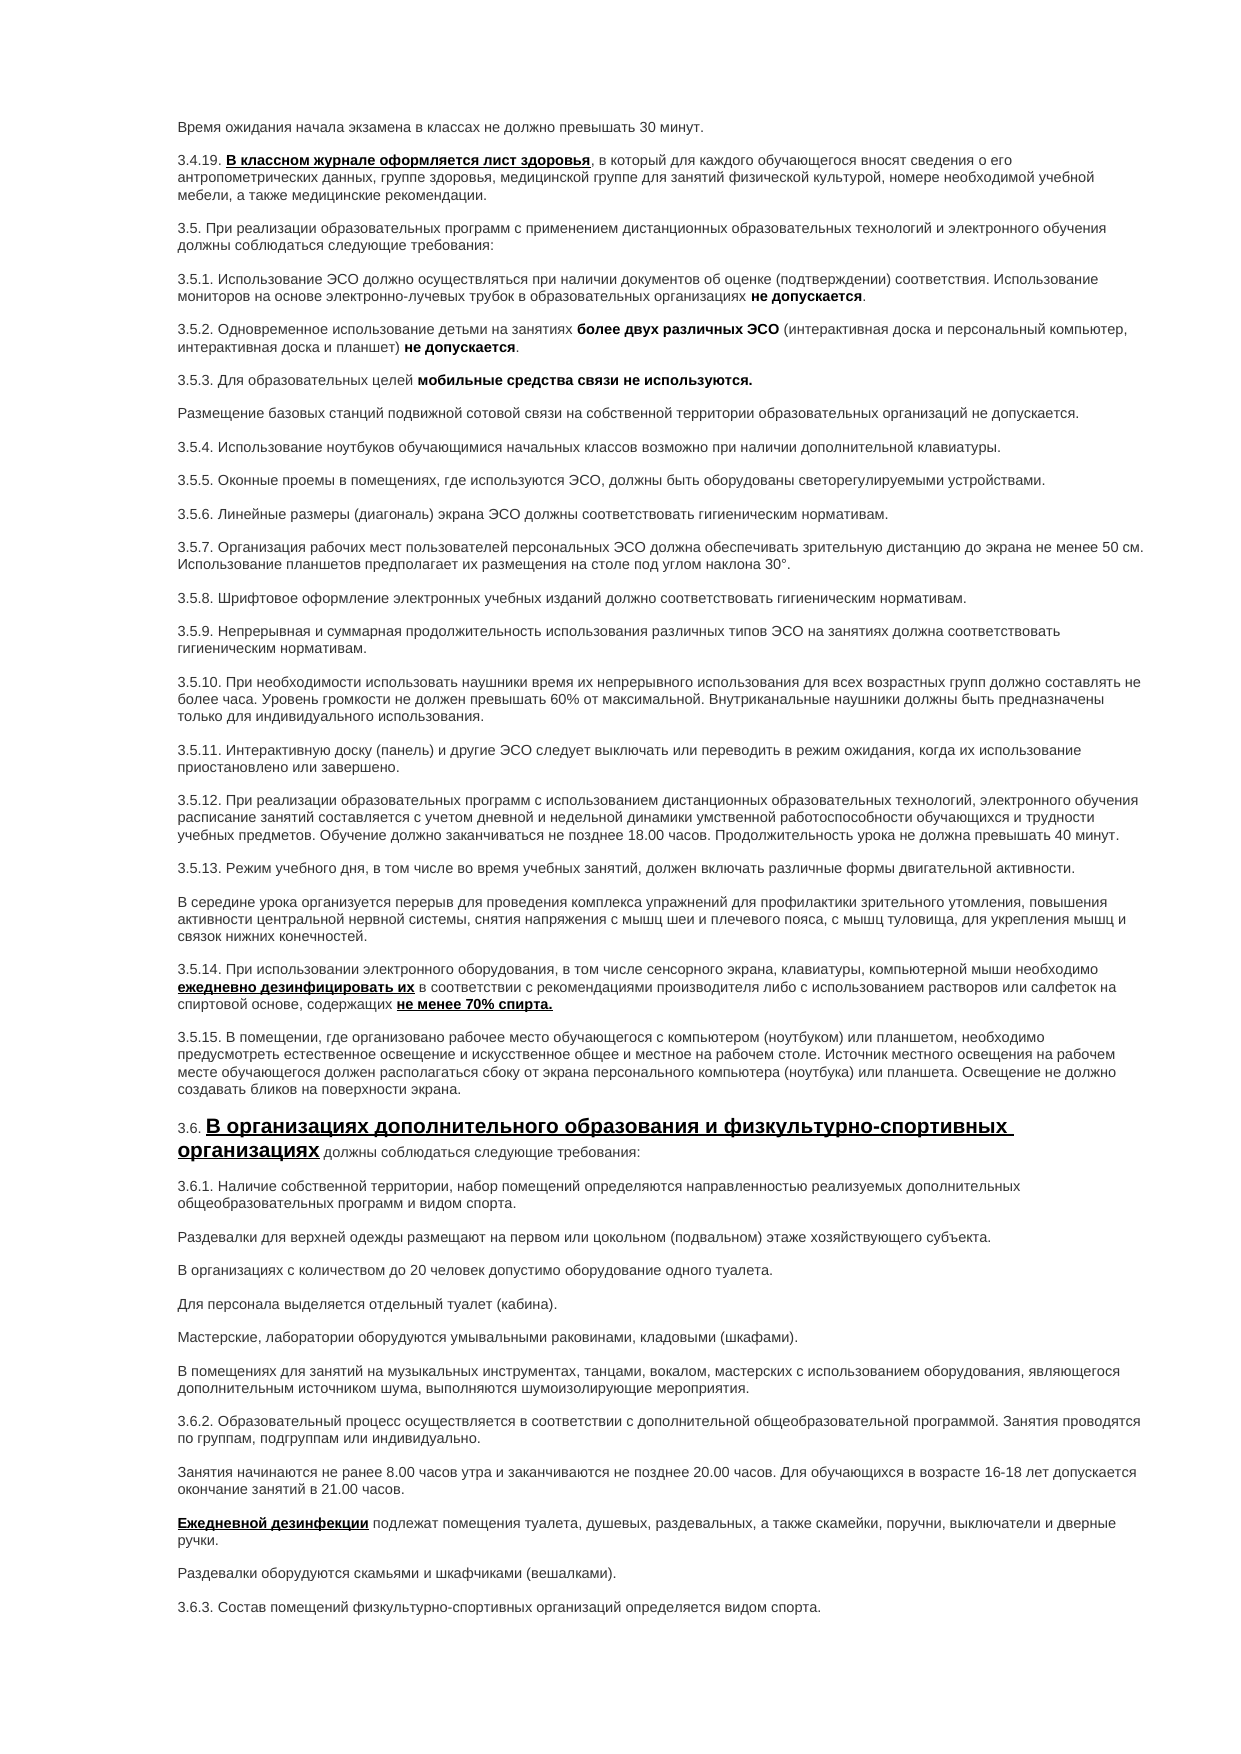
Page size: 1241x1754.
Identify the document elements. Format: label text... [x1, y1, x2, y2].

text 3.5.8. Шрифтовое оформление электронных учебных изданий должно соответствовать гигиеническим нормативам. [177, 589, 1152, 606]
text В помещениях для занятий на музыкальных инструментах, танцами, вокалом, мастерских с использованием оборудования, являющегося дополнительным источником шума, выполняются шумоизолирующие мероприятия. [177, 1362, 1152, 1396]
text 3.5.3. Для образовательных целей мобильные средства связи не используются. [177, 371, 1152, 388]
text Занятия начинаются не ранее 8.00 часов утра и заканчиваются не позднее 20.00 часов. Для обучающихся в возрасте 16-18 лет допускается окончание занятий в 21.00 часов. [177, 1463, 1152, 1498]
text Раздевалки для верхней одежды размещают на первом или цокольном (подвальном) этаже хозяйствующего субъекта. [177, 1228, 1152, 1245]
text 3.5. При реализации образовательных программ с применением дистанционных образовательных технологий и электронного обучения должны соблюдаться следующие требования: [177, 219, 1152, 254]
text 3.5.9. Непрерывная и суммарная продолжительность использования различных типов ЭСО на занятиях должна соответствовать гигиеническим нормативам. [177, 622, 1152, 657]
text 3.6. В организациях дополнительного образования и физкультурно-спортивных организациях должны соблюдаться следующие требования: [177, 1113, 1152, 1161]
text Ежедневной дезинфекции подлежат помещения туалета, душевых, раздевальных, а также скамейки, поручни, выключатели и дверные ручки. [177, 1514, 1152, 1548]
text Размещение базовых станций подвижной сотовой связи на собственной территории образовательных организаций не допускается. [177, 405, 1152, 422]
text 3.5.12. При реализации образовательных программ с использованием дистанционных образовательных технологий, электронного обучения расписание занятий составляется с учетом дневной и недельной динамики умственной работоспособности обучающихся и трудности учебных предметов. Обучение должно заканчиваться не позднее 18.00 часов. Продолжительность урока не должна превышать 40 минут. [177, 792, 1152, 843]
text Раздевалки оборудуются скамьями и шкафчиками (вешалками). [177, 1564, 1152, 1582]
text 3.6.1. Наличие собственной территории, набор помещений определяются направленностью реализуемых дополнительных общеобразовательных программ и видом спорта. [177, 1178, 1152, 1212]
text Для персонала выделяется отдельный туалет (кабина). [177, 1295, 1152, 1312]
text 3.5.1. Использование ЭСО должно осуществляться при наличии документов об оценке (подтверждении) соответствия. Использование мониторов на основе электронно-лучевых трубок в образовательных организациях не допускается. [177, 270, 1152, 304]
text 3.5.7. Организация рабочих мест пользователей персональных ЭСО должна обеспечивать зрительную дистанцию до экрана не менее 50 см. Использование планшетов предполагает их размещения на столе под углом наклона 30°. [177, 538, 1152, 573]
text 3.5.4. Использование ноутбуков обучающимися начальных классов возможно при наличии дополнительной клавиатуры. [177, 438, 1152, 455]
text 3.6.3. Состав помещений физкультурно-спортивных организаций определяется видом спорта. [177, 1598, 1152, 1615]
text 3.5.10. При необходимости использовать наушники время их непрерывного использования для всех возрастных групп должно составлять не более часа. Уровень громкости не должен превышать 60% от максимальной. Внутриканальные наушники должны быть предназначены только для индивидуального использования. [177, 673, 1152, 725]
text 3.5.6. Линейные размеры (диагональ) экрана ЭСО должны соответствовать гигиеническим нормативам. [177, 505, 1152, 522]
text 3.5.11. Интерактивную доску (панель) и другие ЭСО следует выключать или переводить в режим ожидания, когда их использование приостановлено или завершено. [177, 741, 1152, 775]
text Время ожидания начала экзамена в классах не должно превышать 30 минут. [177, 118, 1152, 135]
text 3.5.5. Оконные проемы в помещениях, где используются ЭСО, должны быть оборудованы светорегулируемыми устройствами. [177, 472, 1152, 489]
text В организациях с количеством до 20 человек допустимо оборудование одного туалета. [177, 1262, 1152, 1279]
text 3.4.19. В классном журнале оформляется лист здоровья, в который для каждого обучающегося вносят сведения о его антропометрических данных, группе здоровья, медицинской группе для занятий физической культурой, номере необходимой учебной мебели, а также медицинские рекомендации. [177, 152, 1152, 203]
text 3.5.14. При использовании электронного оборудования, в том числе сенсорного экрана, клавиатуры, компьютерной мыши необходимо ежедневно дезинфицировать их в соответствии с рекомендациями производителя либо с использованием растворов или салфеток на спиртовой основе, содержащих не менее 70% спирта. [177, 961, 1152, 1012]
text 3.5.2. Одновременное использование детьми на занятиях более двух различных ЭСО (интерактивная доска и персональный компьютер, интерактивная доска и планшет) не допускается. [177, 321, 1152, 355]
text 3.5.13. Режим учебного дня, в том числе во время учебных занятий, должен включать различные формы двигательной активности. [177, 859, 1152, 877]
text В середине урока организуется перерыв для проведения комплекса упражнений для профилактики зрительного утомления, повышения активности центральной нервной системы, снятия напряжения с мышц шеи и плечевого пояса, с мышц туловища, для укрепления мышц и связок нижних конечностей. [177, 893, 1152, 944]
text Мастерские, лаборатории оборудуются умывальными раковинами, кладовыми (шкафами). [177, 1328, 1152, 1346]
text 3.6.2. Образовательный процесс осуществляется в соответствии с дополнительной общеобразовательной программой. Занятия проводятся по группам, подгруппам или индивидуально. [177, 1413, 1152, 1447]
text 3.5.15. В помещении, где организовано рабочее место обучающегося с компьютером (ноутбуком) или планшетом, необходимо предусмотреть естественное освещение и искусственное общее и местное на рабочем столе. Источник местного освещения на рабочем месте обучающегося должен располагаться сбоку от экрана персонального компьютера (ноутбука) или планшета. Освещение не должно создавать бликов на поверхности экрана. [177, 1028, 1152, 1097]
